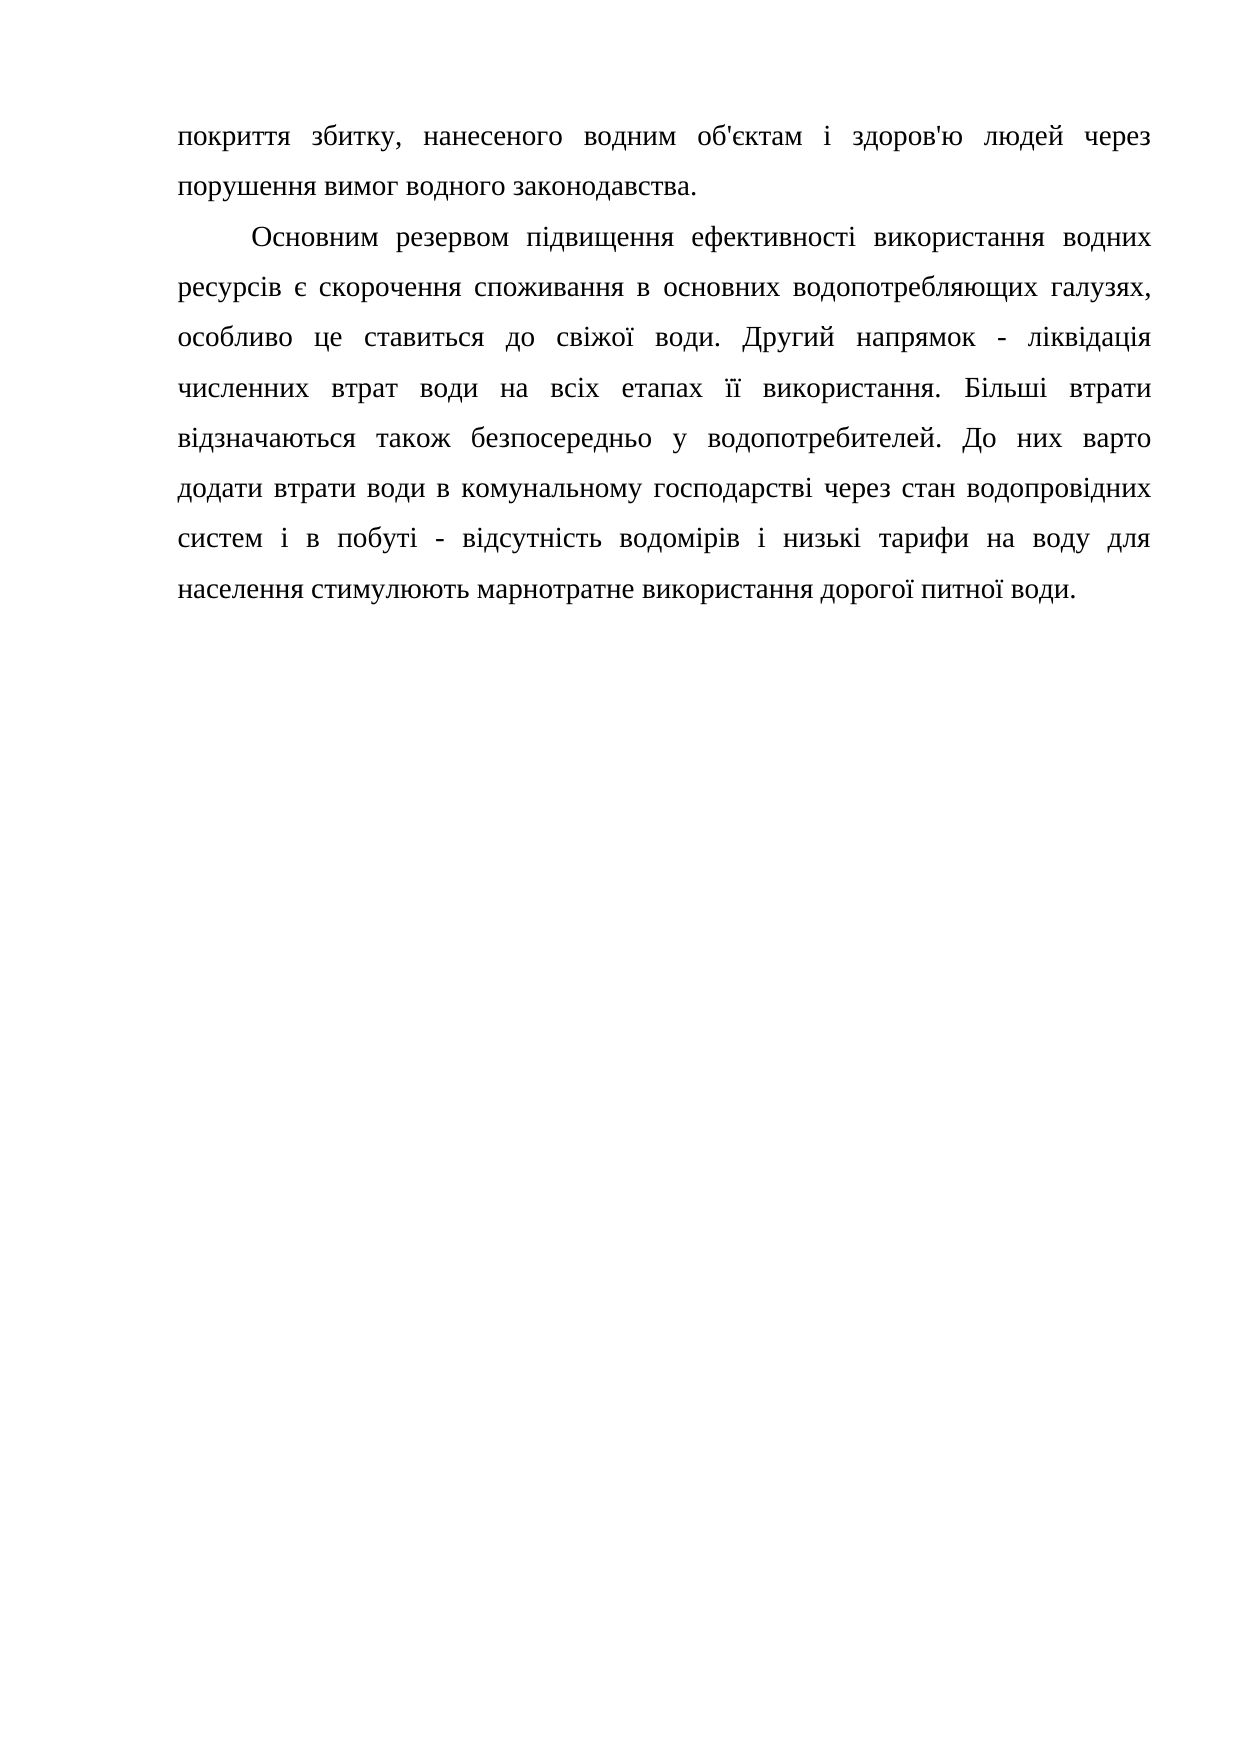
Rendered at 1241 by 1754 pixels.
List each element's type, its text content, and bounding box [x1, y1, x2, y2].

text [177, 118, 1152, 202]
text Основним резервом підвищення ефективності використання водних ресурсів є скорочення споживання в основних водопотребляющих галузях, особливо це ставиться до свіжої води. Другий напрямок - ліквідація численних втрат води на всіх етапах її використання. Більші втрати відзначаються також безпосередньо у водопотребителей. До них варто додати втрати води в комунальному господарстві через стан водопровідних систем і в побуті - відсутність водомірів і низькі тарифи на воду для населення стимулюють марнотратне використання дорогої питної води. [177, 219, 1152, 604]
